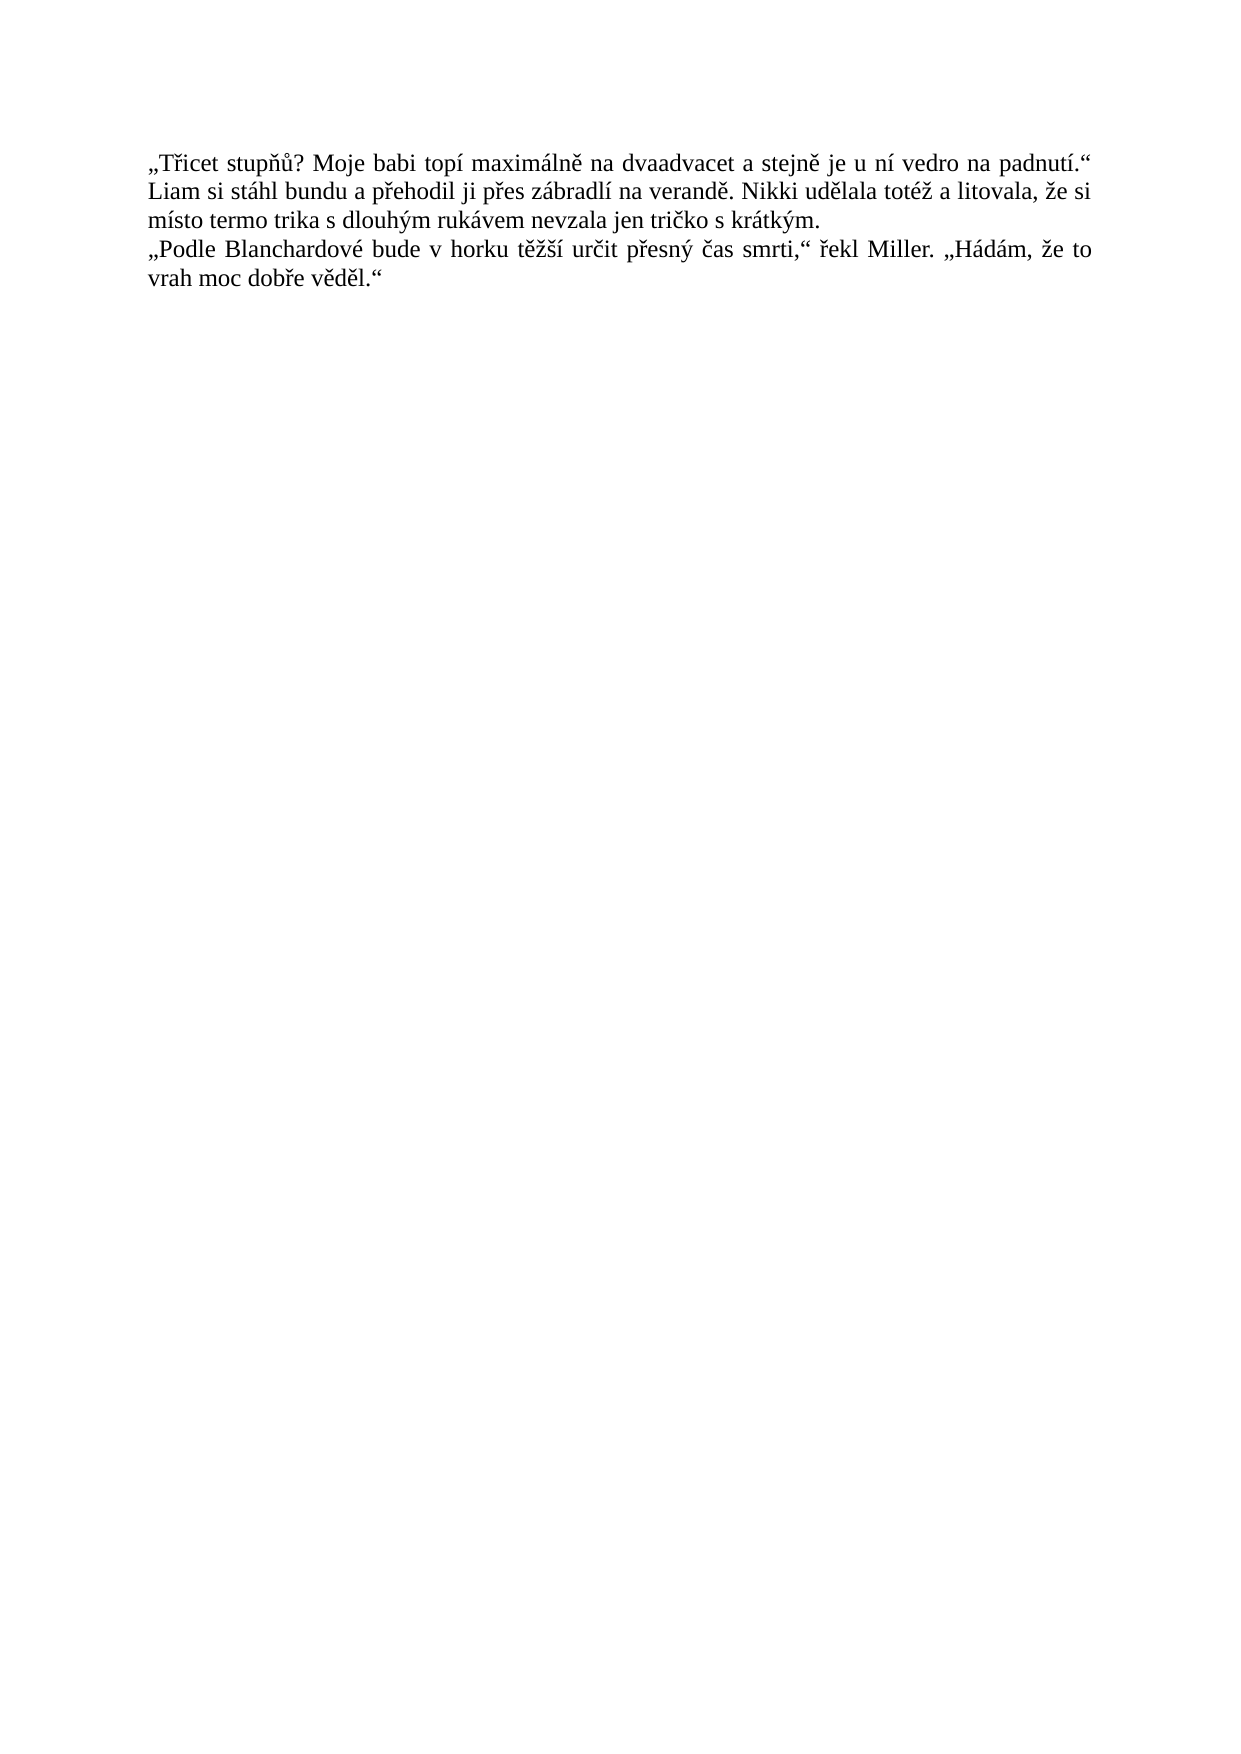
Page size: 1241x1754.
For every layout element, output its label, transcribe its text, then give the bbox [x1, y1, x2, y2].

text „Podle Blanchardové bude v horku těžší určit přesný čas smrti,“ řekl Miller. „Hádám, že to vrah moc dobře věděl.“ [148, 234, 1093, 291]
text „Třicet stupňů? Moje babi topí maximálně na dvaadvacet a stejně je u ní vedro na padnutí.“ Liam si stáhl bundu a přehodil ji přes zábradlí na verandě. Nikki udělala totéž a litovala, že si místo termo trika s dlouhým rukávem nevzala jen tričko s krátkým. [148, 148, 1093, 234]
